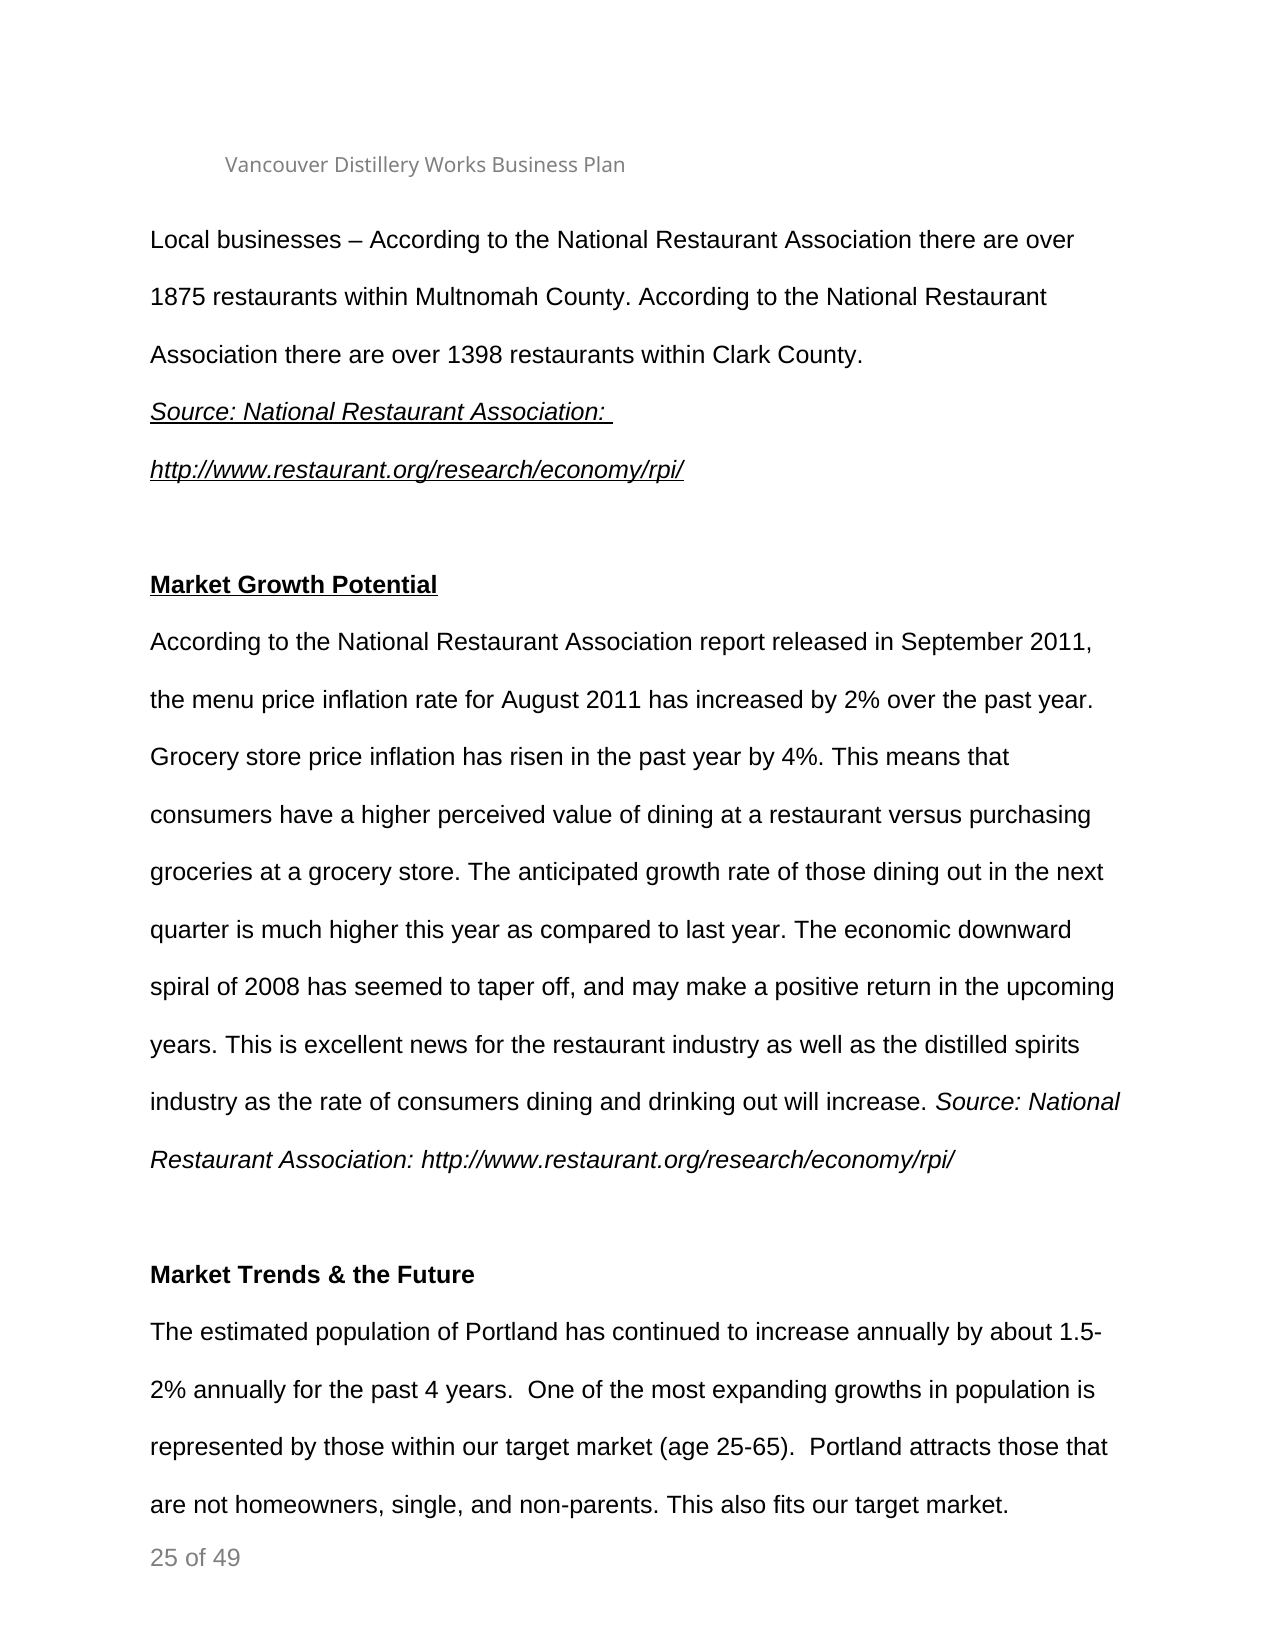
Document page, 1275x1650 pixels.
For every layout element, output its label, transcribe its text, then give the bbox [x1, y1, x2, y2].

text According to the National Restaurant Association report released in September 2011, the menu price inflation rate for August 2011 has increased by 2% over the past year. Grocery store price inflation has risen in the past year by 4%. This means that consumers have a higher perceived value of dining at a restaurant versus purchasing groceries at a grocery store. The anticipated growth rate of those dining out in the next quarter is much higher this year as compared to last year. The economic downward spiral of 2008 has seemed to taper off, and may make a positive return in the upcoming years. This is excellent news for the restaurant industry as well as the distilled spirits industry as the rate of consumers dining and drinking out will increase. Source: National Restaurant Association: http://www.restaurant.org/research/economy/rpi/ [150, 627, 1125, 1174]
text Market Growth Potential [150, 570, 1125, 599]
text The estimated population of Portland has continued to increase annually by about 1.5-2% annually for the past 4 years. One of the most expanding growths in population is represented by those within our target market (age 25-65). Portland attracts those that are not homeowners, single, and non-parents. This also fits our target market. [150, 1317, 1125, 1519]
text Source: National Restaurant Association: http://www.restaurant.org/research/economy/rpi/ [150, 397, 1125, 484]
text Market Trends & the Future [150, 1260, 1125, 1289]
text Local businesses – According to the National Restaurant Association there are over 1875 restaurants within Multnomah County. According to the National Restaurant Association there are over 1398 restaurants within Clark County. [150, 225, 1125, 369]
